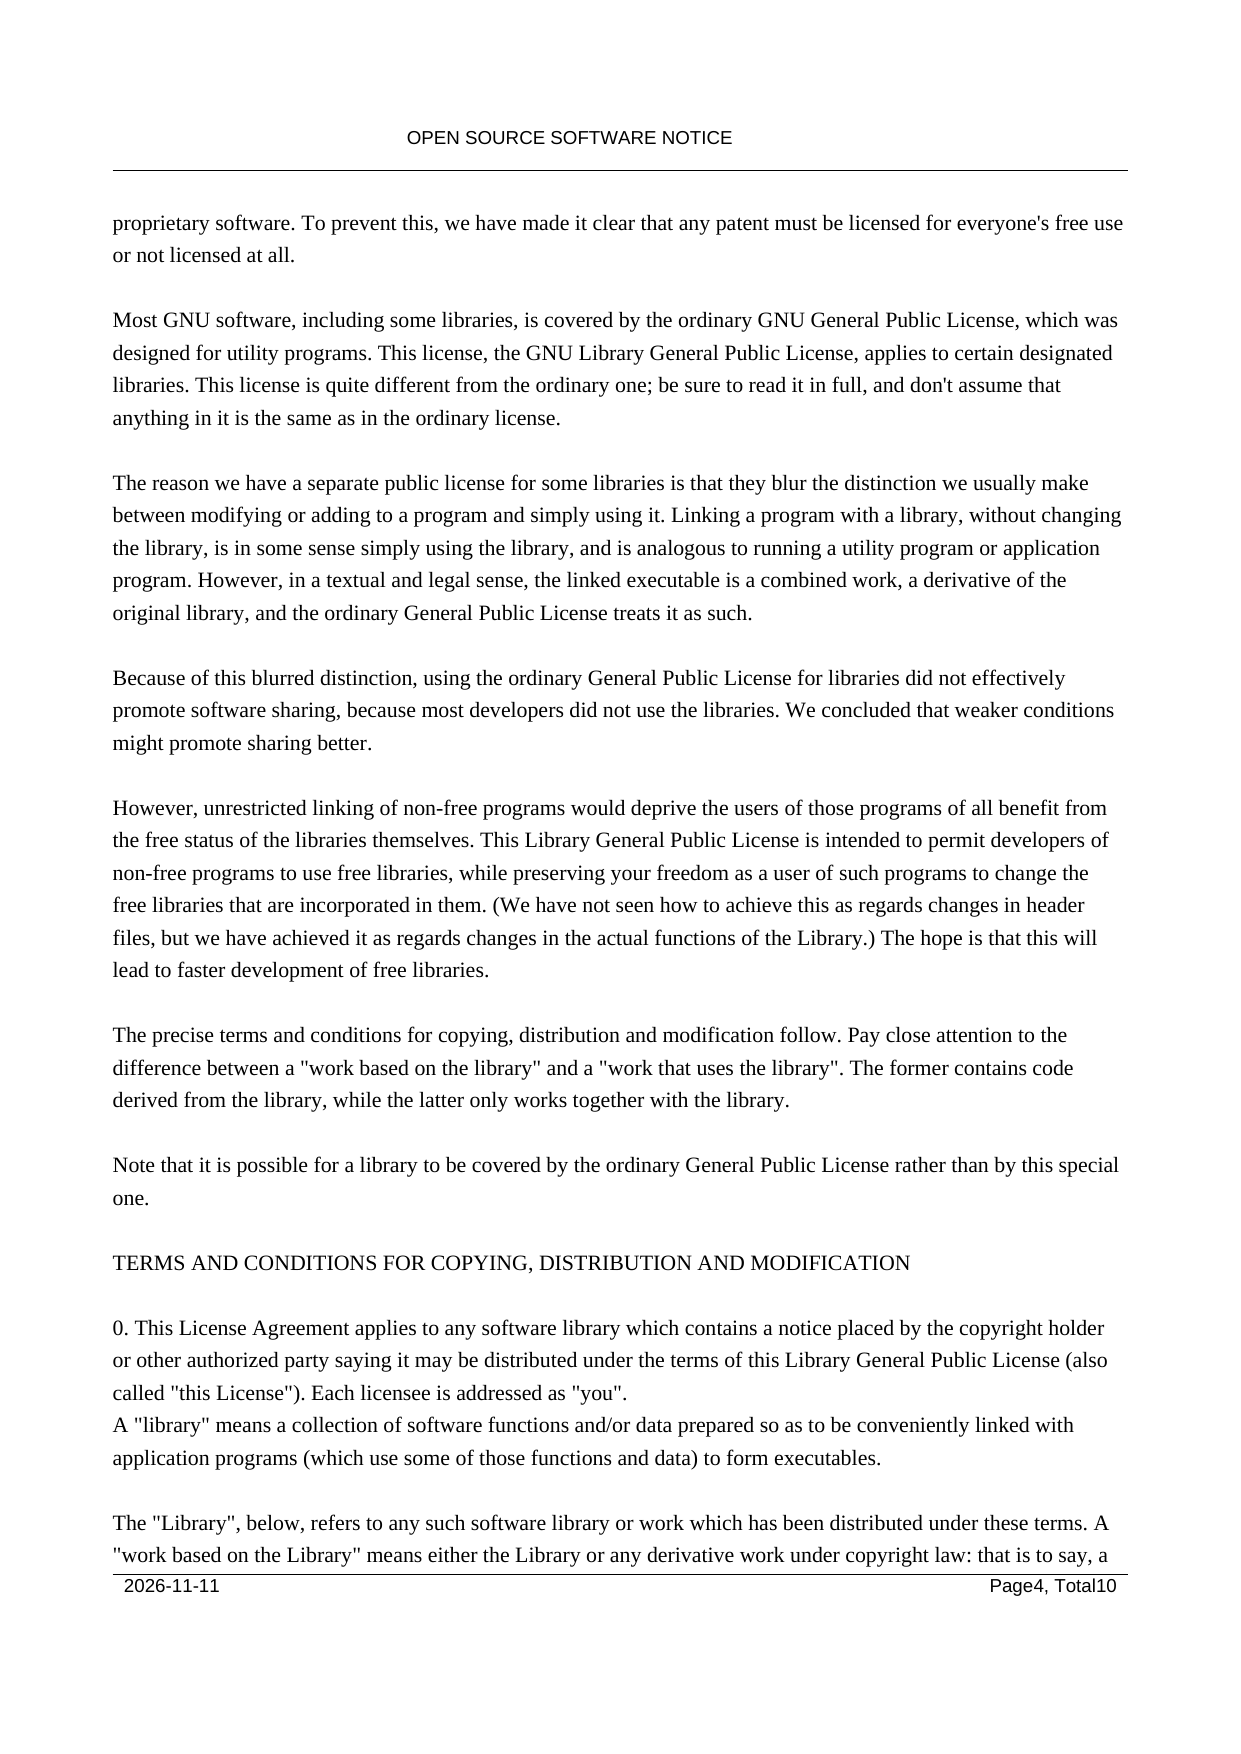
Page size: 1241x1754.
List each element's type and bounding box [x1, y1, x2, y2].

text [112, 206, 1128, 1571]
